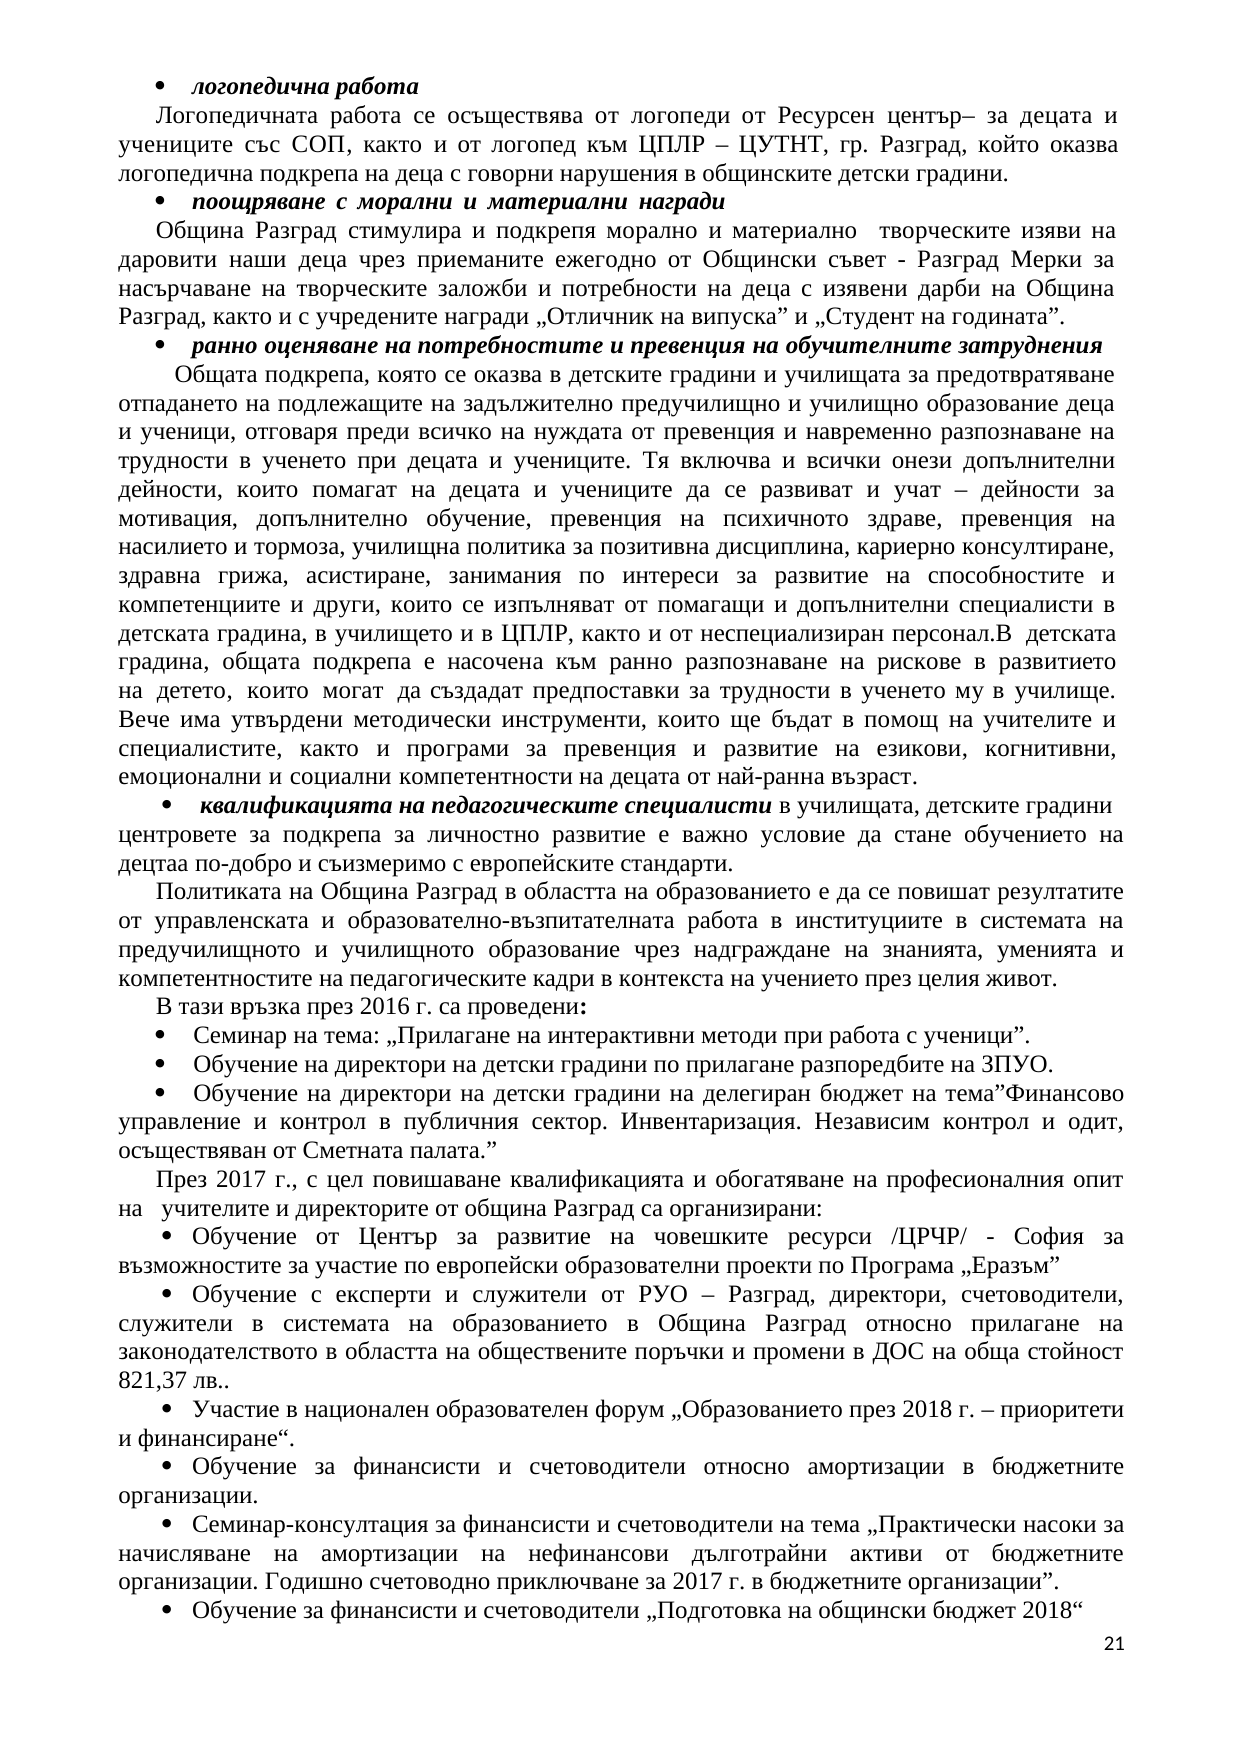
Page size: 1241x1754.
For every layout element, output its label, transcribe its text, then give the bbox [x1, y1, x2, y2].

list Обучение на директори на детски градини на делегиран бюджет на тема”Финансово управление и контрол в публичния сектор. Инвентаризация. Независим контрол и одит, осъществяван от Сметната палата.” [118, 1078, 1125, 1164]
list ранно оценяване на потребностите и превенция на обучителните затруднения [118, 330, 1116, 359]
text Общата подкрепа, която се оказва в детските градини и училищата за предотвратяване отпадането на подлежащите на задължително предучилищно и училищно образование деца и ученици, отговаря преди всичко на нуждата от превенция и навременно разпознаване на трудности в ученето при децата и учениците. Тя включва и всички онези допълнителни дейности, които помагат на децата и учениците да се развиват и учат – дейности за мотивация, допълнително обучение, превенция на психичното здраве, превенция на насилието и тормоза, училищна политика за позитивна дисциплина, кариерно консултиране, здравна грижа, асистиране, занимания по интереси за развитие на способностите и компетенциите и други, които се изпълняват от помагащи и допълнителни специалисти в детската градина, в училището и в ЦПЛР, както и от неспециализиран персонал.В детската градина, общата подкрепа е насочена към ранно разпознаване на рискове в развитието на детето, които могат да създадат предпоставки за трудности в ученето му в училище. Вече има утвърдени методически инструменти, които ще бъдат в помощ на учителите и специалистите, както и програми за превенция и развитие на езикови, когнитивни, емоционални и социални компетентности на децата от най-ранна възраст. [118, 359, 1116, 790]
list Обучение за финансисти и счетоводители „Подготовка на общински бюджет 2018“ [118, 1595, 1125, 1624]
list логопедична работа [118, 71, 1119, 100]
list Обучение от Център за развитие на човешките ресурси /ЦРЧР/ - София за възможностите за участие по европейски образователни проекти по Програма „Еразъм” [118, 1221, 1125, 1279]
text В тази връзка през 2016 г. са проведени: [118, 991, 1125, 1020]
list Обучение за финансисти и счетоводители относно амортизации в бюджетните организации. [118, 1451, 1125, 1509]
text Политиката на Община Разград в областта на образованието е да се повишат резултатите от управленската и образователно-възпитателната работа в институциите в системата на предучилищното и училищното образование чрез надграждане на знанията, уменията и компетентностите на педагогическите кадри в контекста на учението през целия живот. [118, 876, 1125, 991]
list Семинар на тема: „Прилагане на интерактивни методи при работа с ученици”. [118, 1020, 1125, 1049]
text центровете за подкрепа за личностно развитие е важно условие да стане обучението на децтаа по-добро и съизмеримо с европейските стандарти. [118, 819, 1125, 876]
list Обучение на директори на детски градини по прилагане разпоредбите на ЗПУО. [118, 1049, 1125, 1078]
text През 2017 г., с цел повишаване квалификацията и обогатяване на професионалния опит на учителите и директорите от община Разград са организирани: [118, 1164, 1125, 1221]
list поощряване с морални и материални награди [118, 186, 1117, 215]
text Логопедичната работа се осъществява от логопеди от Ресурсен център– за децата и учениците със СОП, както и от логопед към ЦПЛР – ЦУТНТ, гр. Разград, който оказва логопедична подкрепа на деца с говорни нарушения в общинските детски градини. [118, 100, 1119, 186]
text Община Разград стимулира и подкрепя морално и материално творческите изяви на даровити наши деца чрез приеманите ежегодно от Общински съвет - Разград Мерки за насърчаване на творческите заложби и потребности на деца с изявени дарби на Община Разград, както и с учредените награди „Отличник на випуска” и „Студент на годината”. [118, 215, 1117, 330]
list Участие в национален образователен форум „Образованието през 2018 г. – приоритети и финансиране“. [118, 1394, 1125, 1451]
list квалификацията на педагогическите специалисти в училищата, детските градини [162, 790, 1125, 819]
list Семинар-консултация за финансисти и счетоводители на тема „Практически насоки за начисляване на амортизации на нефинансови дълготрайни активи от бюджетните организации. Годишно счетоводно приключване за 2017 г. в бюджетните организации”. [118, 1509, 1125, 1595]
list Обучение с експерти и служители от РУО – Разград, директори, счетоводители, служители в системата на образованието в Община Разград относно прилагане на законодателството в областта на обществените поръчки и промени в ДОС на обща стойност 821,37 лв.. [118, 1279, 1125, 1394]
